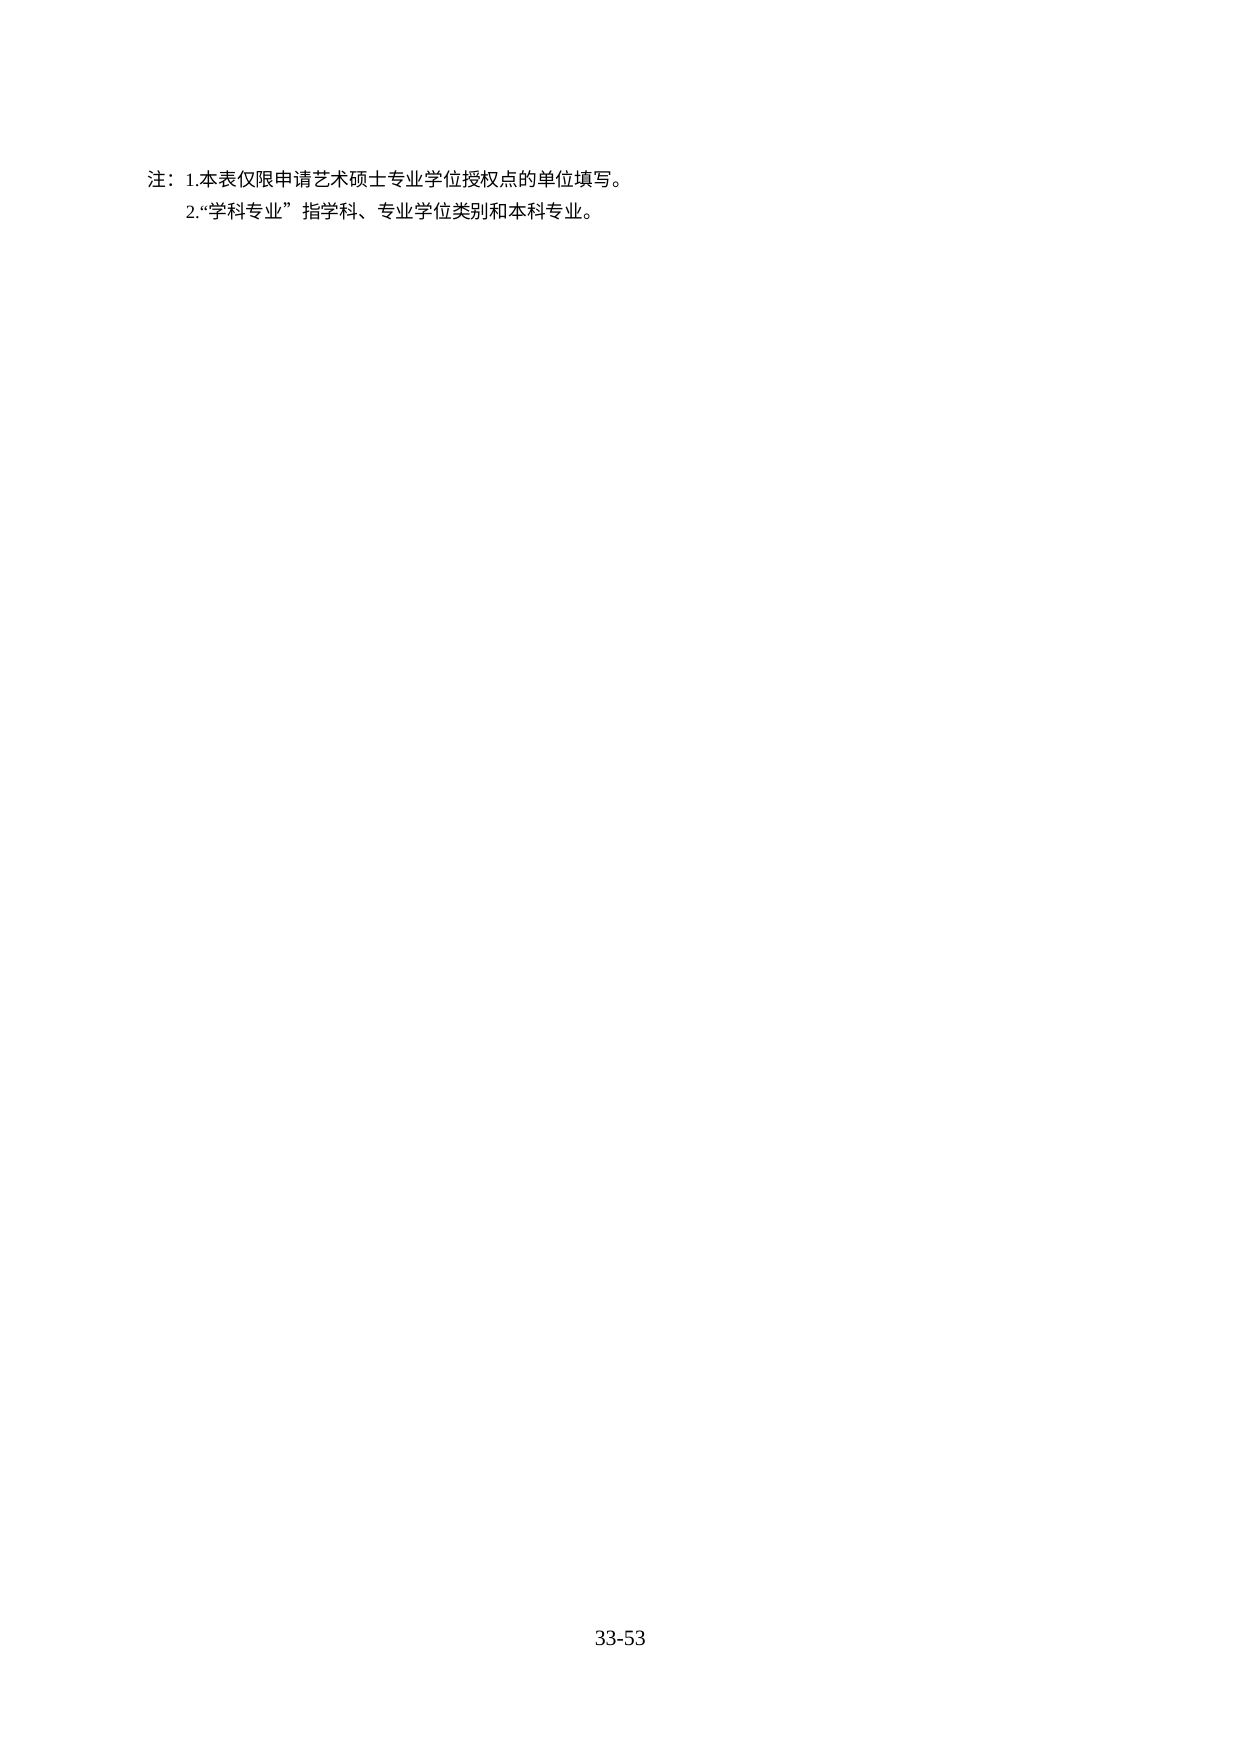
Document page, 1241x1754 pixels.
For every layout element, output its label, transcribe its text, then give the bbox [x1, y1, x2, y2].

text 2.“学科专业”指学科、专业学位类别和本科专业。 [148, 194, 1092, 227]
text 注：1.本表仅限申请艺术硕士专业学位授权点的单位填写。 [148, 162, 1092, 194]
